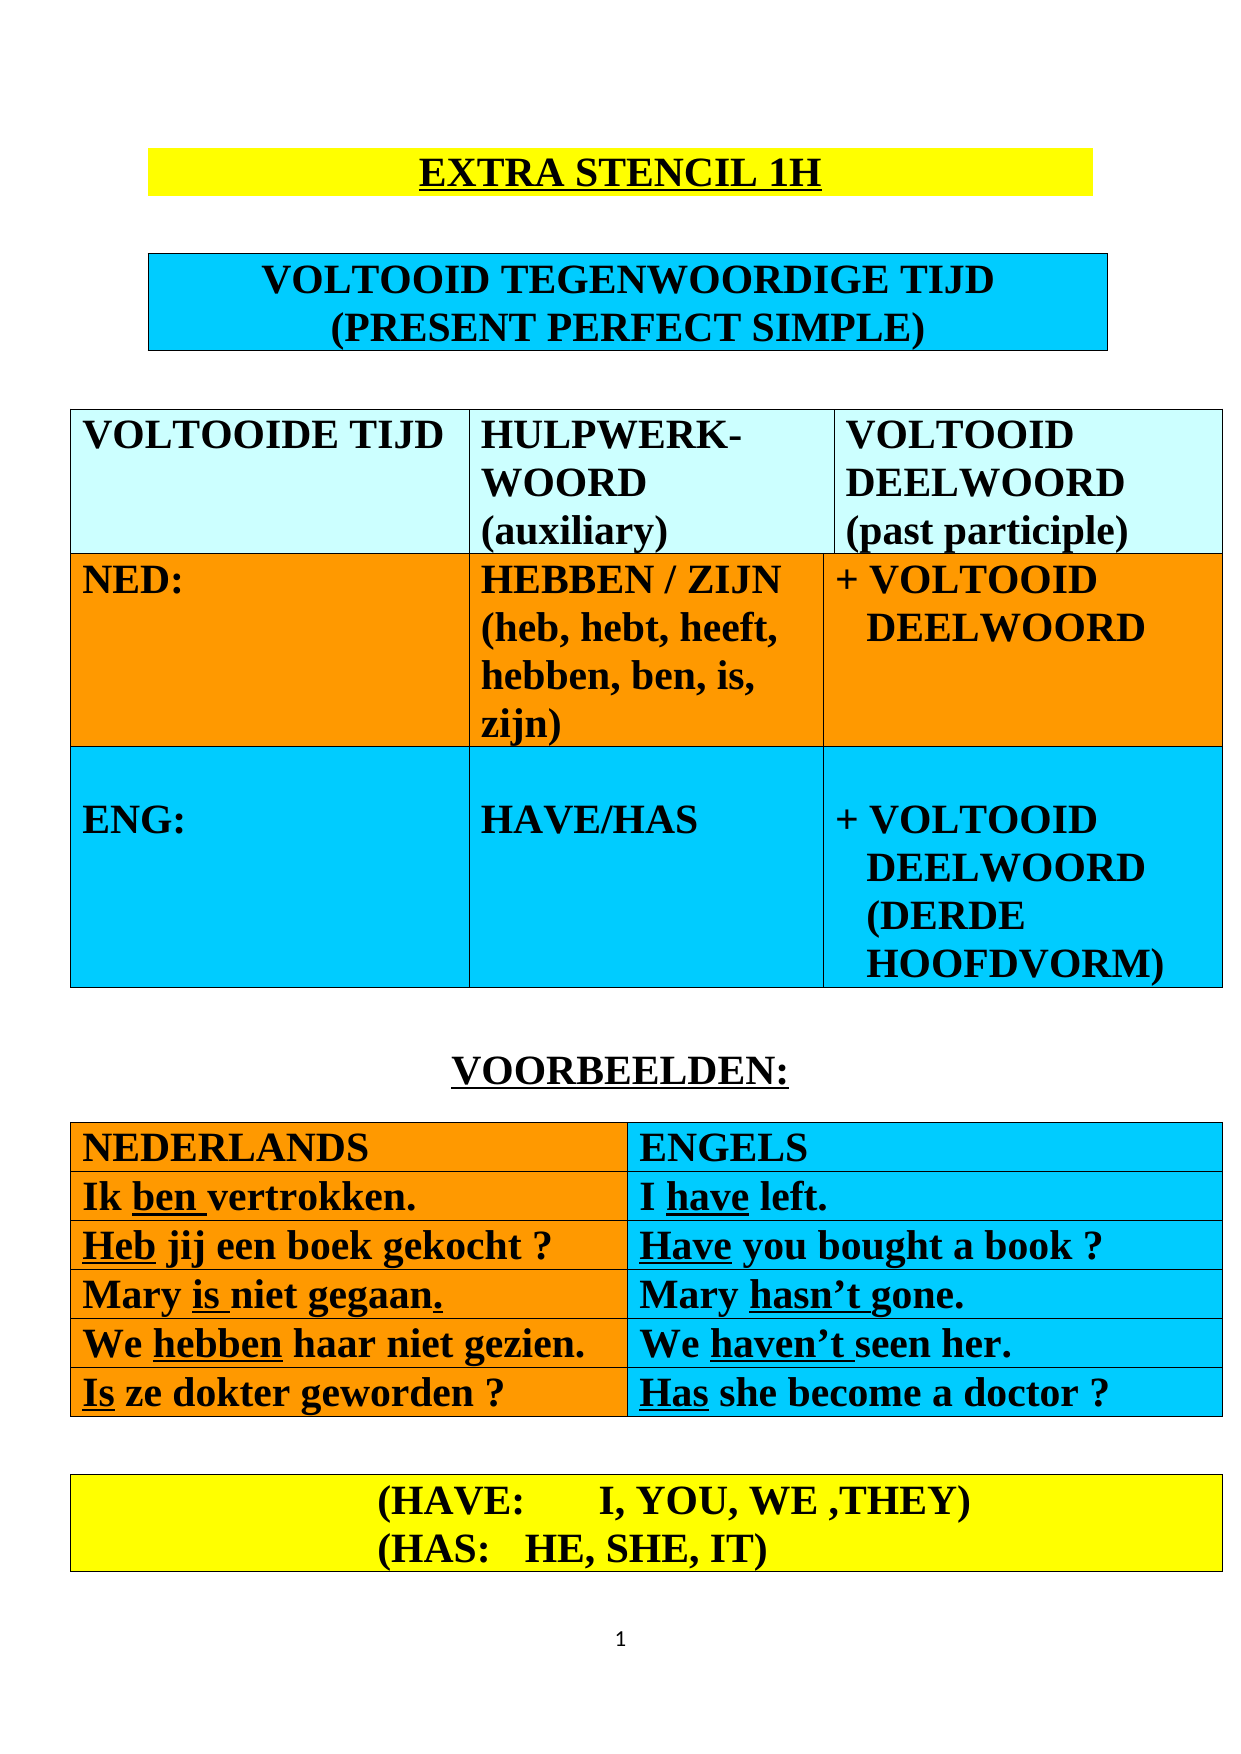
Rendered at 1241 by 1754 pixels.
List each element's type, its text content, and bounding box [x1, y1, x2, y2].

table_cell Mary hasn’t gone. [628, 1270, 1222, 1318]
table_cell ENG: [71, 747, 469, 987]
table_header HULPWERK-WOORD (auxiliary) [470, 410, 834, 553]
text VOORBEELDEN: [148, 1045, 1093, 1093]
table_cell HEBBEN / ZIJN (heb, hebt, heeft, hebben, ben, is, zijn) [470, 554, 823, 746]
table_cell Ik ben vertrokken. [71, 1172, 627, 1220]
table_cell We haven’t seen her. [628, 1319, 1222, 1367]
table_cell We hebben haar niet gezien. [71, 1319, 627, 1367]
table_header (HAVE: I, YOU, WE ,THEY) (HAS: HE, SHE, IT) [71, 1475, 1222, 1571]
table_cell Heb jij een boek gekocht ? [71, 1221, 627, 1269]
table_cell HAVE/HAS [470, 747, 823, 987]
table_cell NED: [71, 554, 469, 746]
table_header VOLTOOID DEELWOORD (past participle) [835, 410, 1222, 553]
table_header VOLTOOIDE TIJD [71, 410, 469, 553]
table_header NEDERLANDS [71, 1123, 627, 1171]
table_cell + VOLTOOID DEELWOORD (DERDE HOOFDVORM) [824, 747, 1222, 987]
table_cell Is ze dokter geworden ? [71, 1368, 627, 1416]
table_cell Have you bought a book ? [628, 1221, 1222, 1269]
table_header ENGELS [628, 1123, 1222, 1171]
table_header VOLTOOID TEGENWOORDIGE TIJD (PRESENT PERFECT SIMPLE) [149, 254, 1107, 350]
text EXTRA STENCIL 1H [148, 148, 1093, 196]
table_cell Mary is niet gegaan. [71, 1270, 627, 1318]
table_cell + VOLTOOID DEELWOORD [824, 554, 1222, 746]
table_cell Has she become a doctor ? [628, 1368, 1222, 1416]
table_cell I have left. [628, 1172, 1222, 1220]
